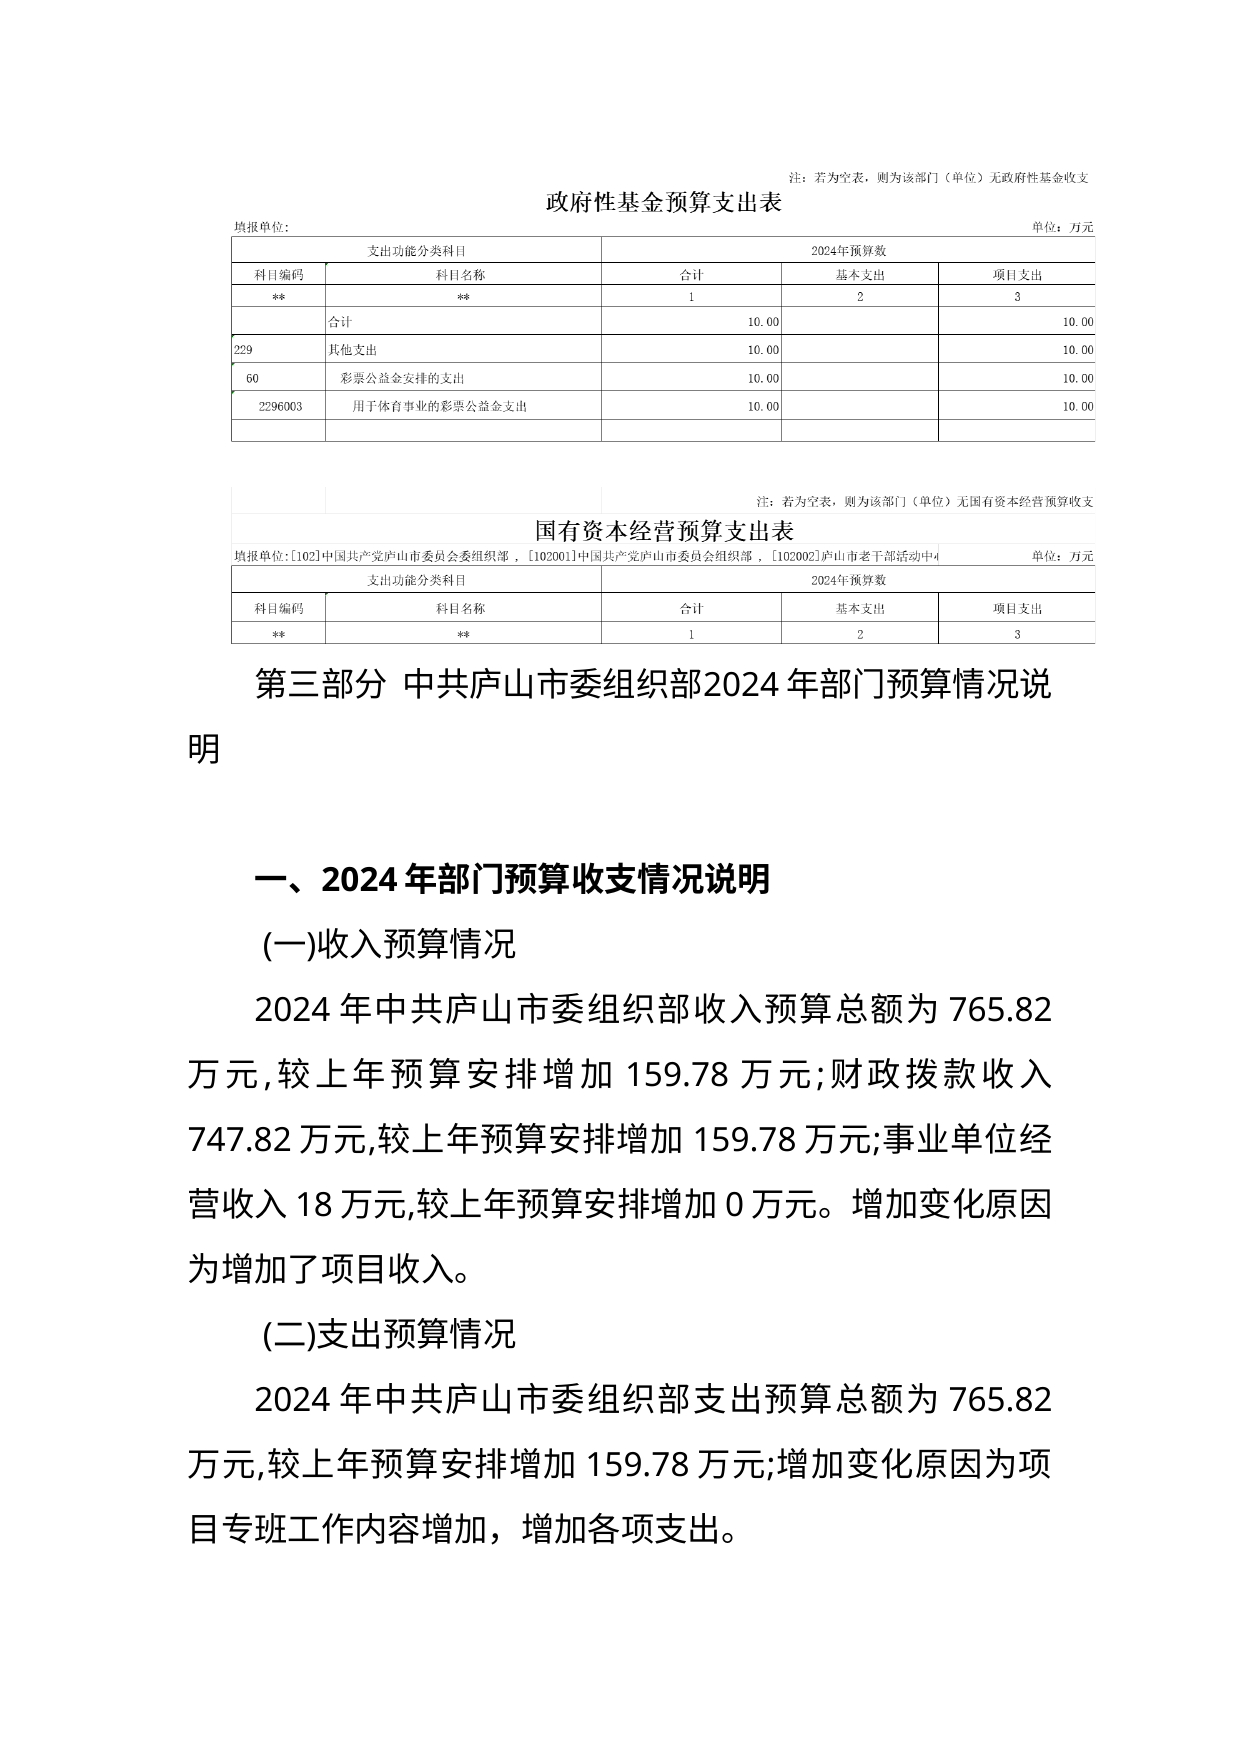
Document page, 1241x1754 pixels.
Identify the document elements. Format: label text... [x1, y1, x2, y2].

picture [231, 162, 1096, 463]
text (二)支出预算情况 [187, 1299, 1053, 1364]
text 第三部分 中共庐山市委组织部2024年部门预算情况说明 [187, 649, 1053, 779]
text 一、2024年部门预算收支情况说明 [187, 844, 1053, 909]
text (一)收入预算情况 [187, 909, 1053, 974]
picture [231, 487, 1096, 644]
text 2024年中共庐山市委组织部收入预算总额为765.82万元,较上年预算安排增加159.78万元;财政拨款收入747.82万元,较上年预算安排增加159.78万元;事业单位经营收入18万元,较上年预算安排增加0万元。增加变化原因为增加了项目收入。 [187, 974, 1053, 1299]
text 2024年中共庐山市委组织部支出预算总额为765.82万元,较上年预算安排增加159.78万元;增加变化原因为项目专班工作内容增加，增加各项支出。 [187, 1364, 1053, 1559]
